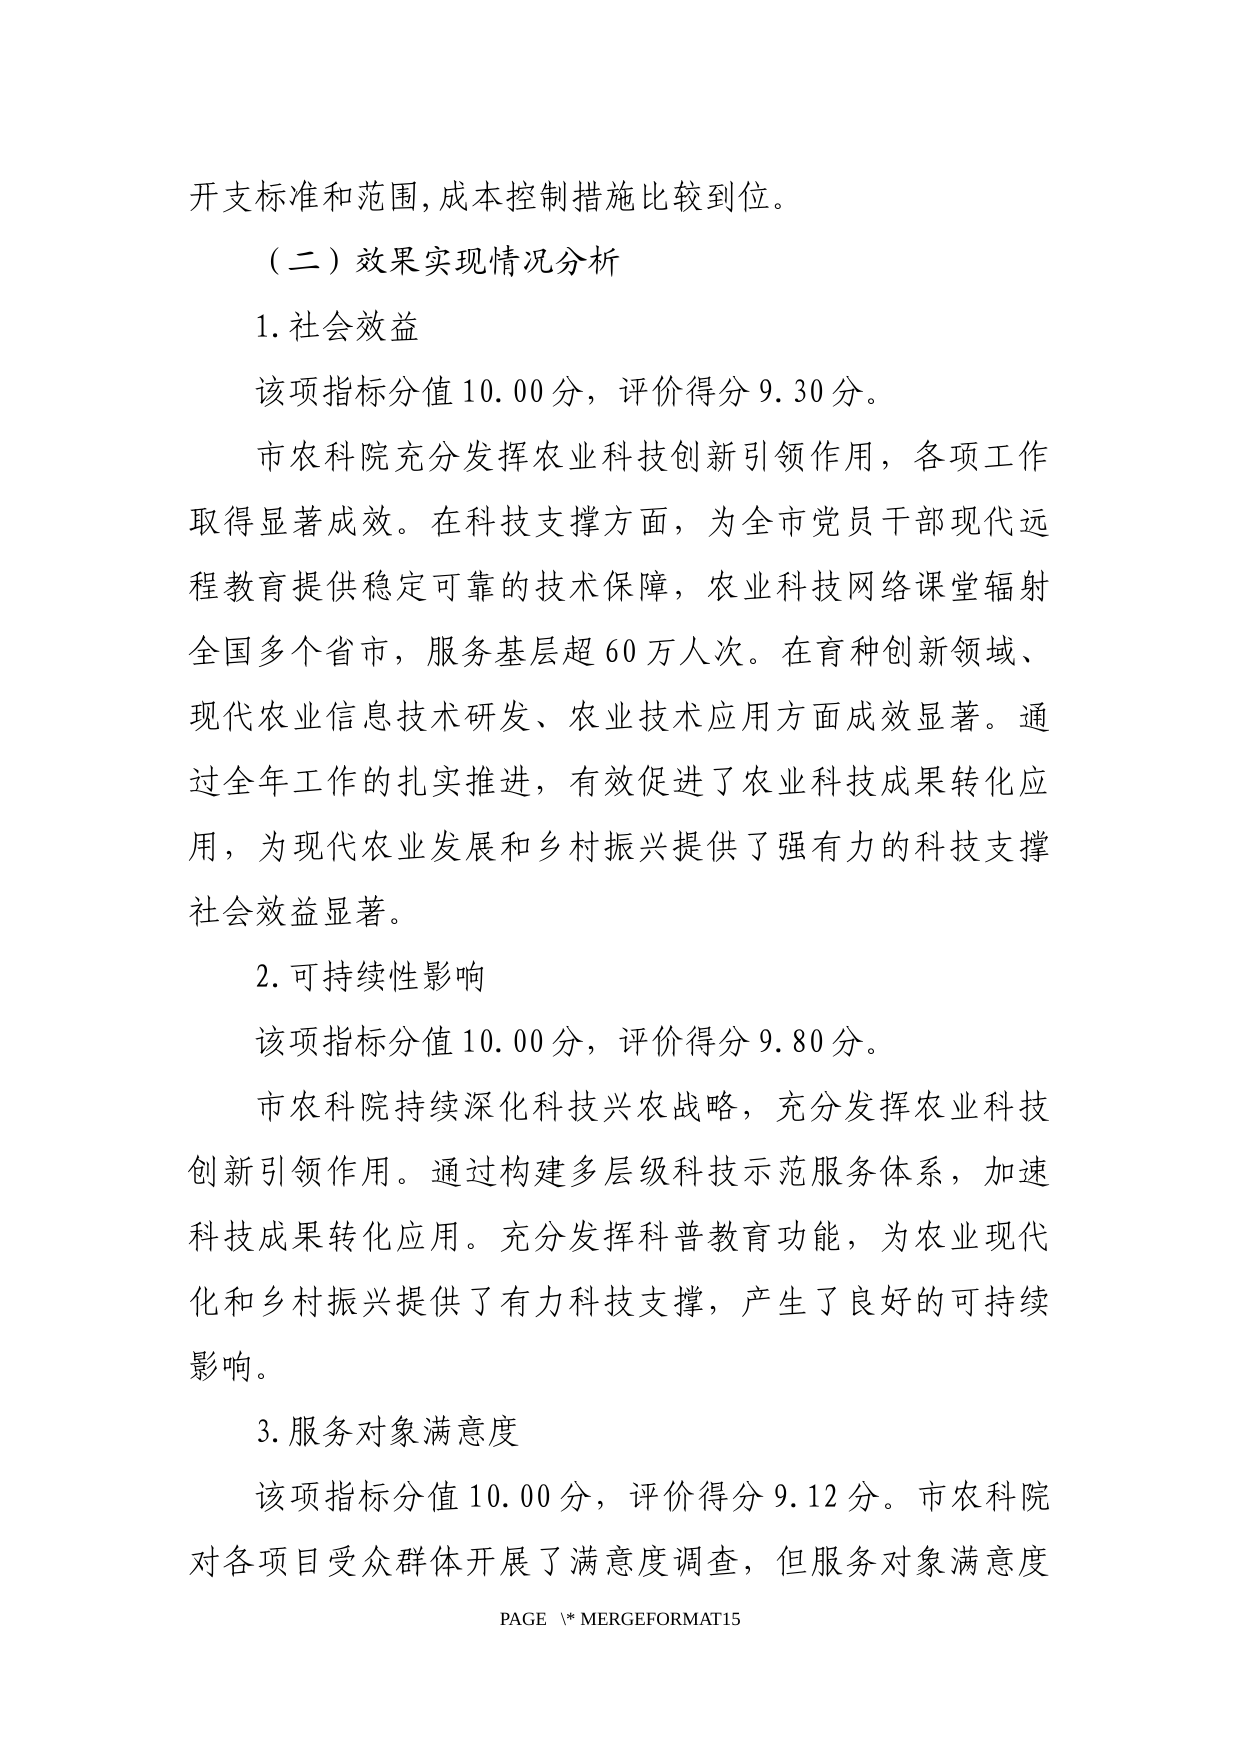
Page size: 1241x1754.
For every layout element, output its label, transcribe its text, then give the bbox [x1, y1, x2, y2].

text 1.社会效益 [187, 292, 1053, 357]
text 该项指标分值10.00分，评价得分9.80分。 [187, 1007, 1053, 1072]
text 市农科院持续深化科技兴农战略，充分发挥农业科技创新引领作用。通过构建多层级科技示范服务体系，加速科技成果转化应用。充分发挥科普教育功能，为农业现代化和乡村振兴提供了有力科技支撑，产生了良好的可持续影响。 [187, 1072, 1053, 1397]
text 市农科院充分发挥农业科技创新引领作用，各项工作取得显著成效。在科技支撑方面，为全市党员干部现代远程教育提供稳定可靠的技术保障，农业科技网络课堂辐射全国多个省市，服务基层超60万人次。在育种创新领域、现代农业信息技术研发、农业技术应用方面成效显著。通过全年工作的扎实推进，有效促进了农业科技成果转化应用，为现代农业发展和乡村振兴提供了强有力的科技支撑，社会效益显著。 [187, 422, 1053, 942]
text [187, 1462, 1053, 1592]
text （二）效果实现情况分析 [187, 227, 1053, 292]
text 2.可持续性影响 [187, 942, 1053, 1007]
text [187, 162, 1053, 227]
text 3.服务对象满意度 [187, 1397, 1053, 1462]
text 该项指标分值10.00分，评价得分9.30分。 [187, 357, 1053, 422]
